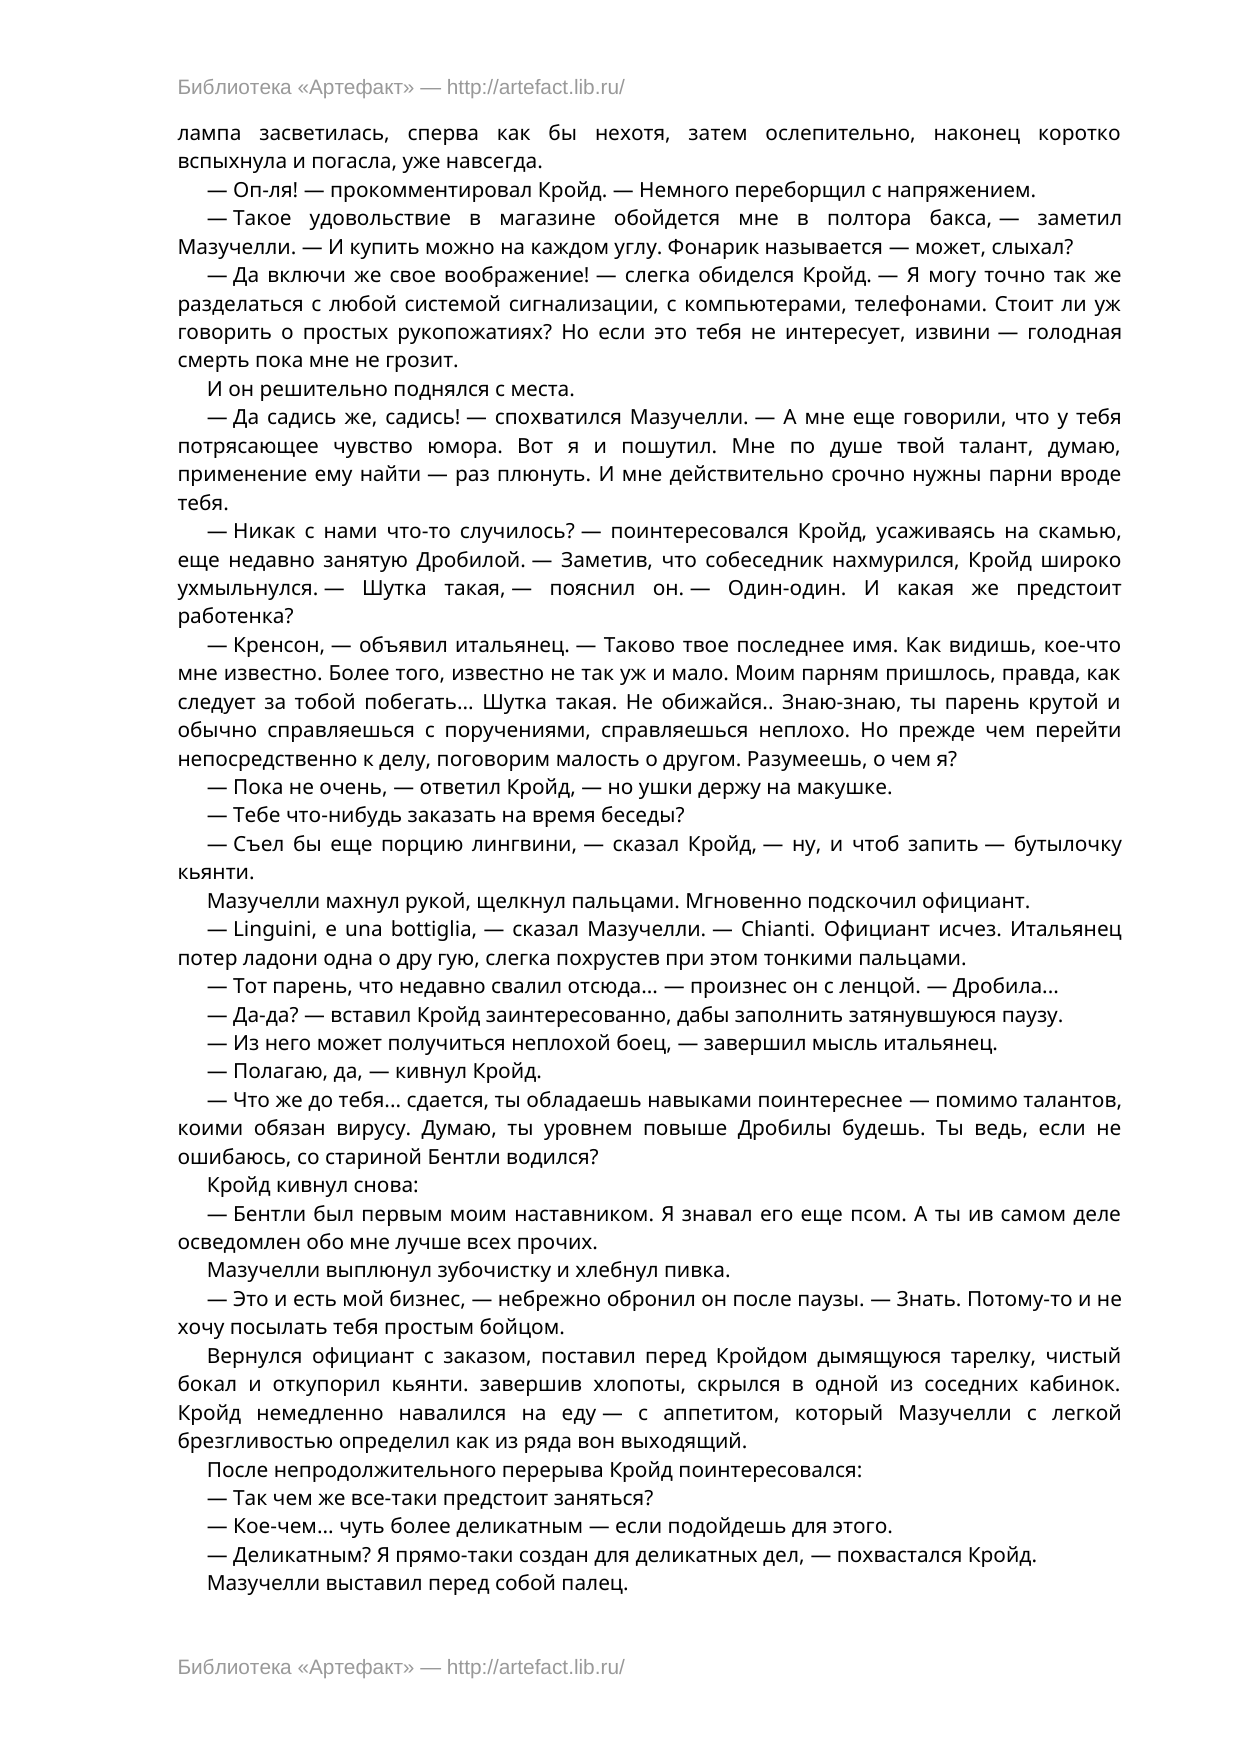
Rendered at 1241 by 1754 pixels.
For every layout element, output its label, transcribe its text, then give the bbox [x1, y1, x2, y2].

text — Из него может получиться неплохой боец, — завершил мысль итальянец. [177, 1028, 1122, 1057]
text — Никак с нами что-то случилось? — поинтересовался Кройд, усаживаясь на скамью, еще недавно занятую Дробилой. — Заметив, что собеседник нахмурился, Кройд широко ухмыльнулся. — Шутка такая, — пояснил он. — Один-один. И какая же предстоит работенка? [177, 516, 1122, 630]
text — Кренсон, — объявил итальянец. — Таково твое последнее имя. Как видишь, кое-что мне известно. Более того, известно не так уж и мало. Моим парням пришлось, правда, как следует за тобой побегать... Шутка такая. Не обижайся.. Знаю-знаю, ты парень крутой и обычно справляешься с поручениями, справляешься неплохо. Но прежде чем перейти непосредственно к делу, поговорим малость о другом. Разумеешь, о чем я? [177, 630, 1122, 772]
text — Оп-ля! — прокомментировал Кройд. — Немного переборщил с напряжением. [177, 175, 1122, 203]
text После непродолжительного перерыва Кройд поинтересовался: [177, 1455, 1122, 1483]
text — Да садись же, садись! — спохватился Мазучелли. — А мне еще говорили, что у тебя потрясающее чувство юмора. Вот я и пошутил. Мне по душе твой талант, думаю, применение ему найти — раз плюнуть. И мне действительно срочно нужны парни вроде тебя. [177, 402, 1122, 516]
text — Такое удовольствие в магазине обойдется мне в полтора бакса, — заметил Мазучелли. — И купить можно на каждом углу. Фонарик называется — может, слыхал? [177, 203, 1122, 260]
text — Кое-чем... чуть более деликатным — если подойдешь для этого. [177, 1512, 1122, 1540]
text — Это и есть мой бизнес, — небрежно обронил он после паузы. — Знать. Потому-то и не хочу посылать тебя простым бойцом. [177, 1284, 1122, 1341]
text — Тот парень, что недавно свалил отсюда... — произнес он с ленцой. — Дробила... [177, 971, 1122, 1000]
text — Так чем же все-таки предстоит заняться? [177, 1483, 1122, 1512]
text — Полагаю, да, — кивнул Кройд. [177, 1057, 1122, 1085]
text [177, 118, 1122, 175]
text — Бентли был первым моим наставником. Я знавал его еще псом. А ты ив самом деле осведомлен обо мне лучше всех прочих. [177, 1199, 1122, 1256]
text — Да включи же свое воображение! — слегка обиделся Кройд. — Я могу точно так же разделаться с любой системой сигнализации, с компьютерами, телефонами. Стоит ли уж говорить о простых рукопожатиях? Но если это тебя не интересует, извини — голодная смерть пока мне не грозит. [177, 260, 1122, 374]
text Мазучелли выставил перед собой палец. [177, 1568, 1122, 1597]
text — Что же до тебя... сдается, ты обладаешь навыками поинтереснее — помимо талантов, коими обязан вирусу. Думаю, ты уровнем повыше Дробилы будешь. Ты ведь, если не ошибаюсь, со стариной Бентли водился? [177, 1085, 1122, 1170]
text И он решительно поднялся с места. [177, 374, 1122, 402]
text — Linguini, e una bottiglia, — сказал Мазучелли. — Chianti. Официант исчез. Итальянец потер ладони одна о дру гую, слегка похрустев при этом тонкими пальцами. [177, 914, 1122, 971]
text — Пока не очень, — ответил Кройд, — но ушки держу на макушке. [177, 772, 1122, 801]
text Мазучелли махнул рукой, щелкнул пальцами. Мгновенно подскочил официант. [177, 886, 1122, 914]
text Вернулся официант с заказом, поставил перед Кройдом дымящуюся тарелку, чистый бокал и откупорил кьянти. завершив хлопоты, скрылся в одной из соседних кабинок. Кройд немедленно навалился на еду — с аппетитом, который Мазучелли с легкой брезгливостью определил как из ряда вон выходящий. [177, 1341, 1122, 1455]
text — Деликатным? Я прямо-таки создан для деликатных дел, — похвастался Кройд. [177, 1540, 1122, 1568]
text — Тебе что-нибудь заказать на время беседы? [177, 801, 1122, 829]
text — Съел бы еще порцию лингвини, — сказал Кройд, — ну, и чтоб запить — бутылочку кьянти. [177, 829, 1122, 886]
text Мазучелли выплюнул зубочистку и хлебнул пивка. [177, 1256, 1122, 1284]
text Кройд кивнул снова: [177, 1170, 1122, 1199]
text — Да-да? — вставил Кройд заинтересованно, дабы заполнить затянувшуюся паузу. [177, 1000, 1122, 1028]
